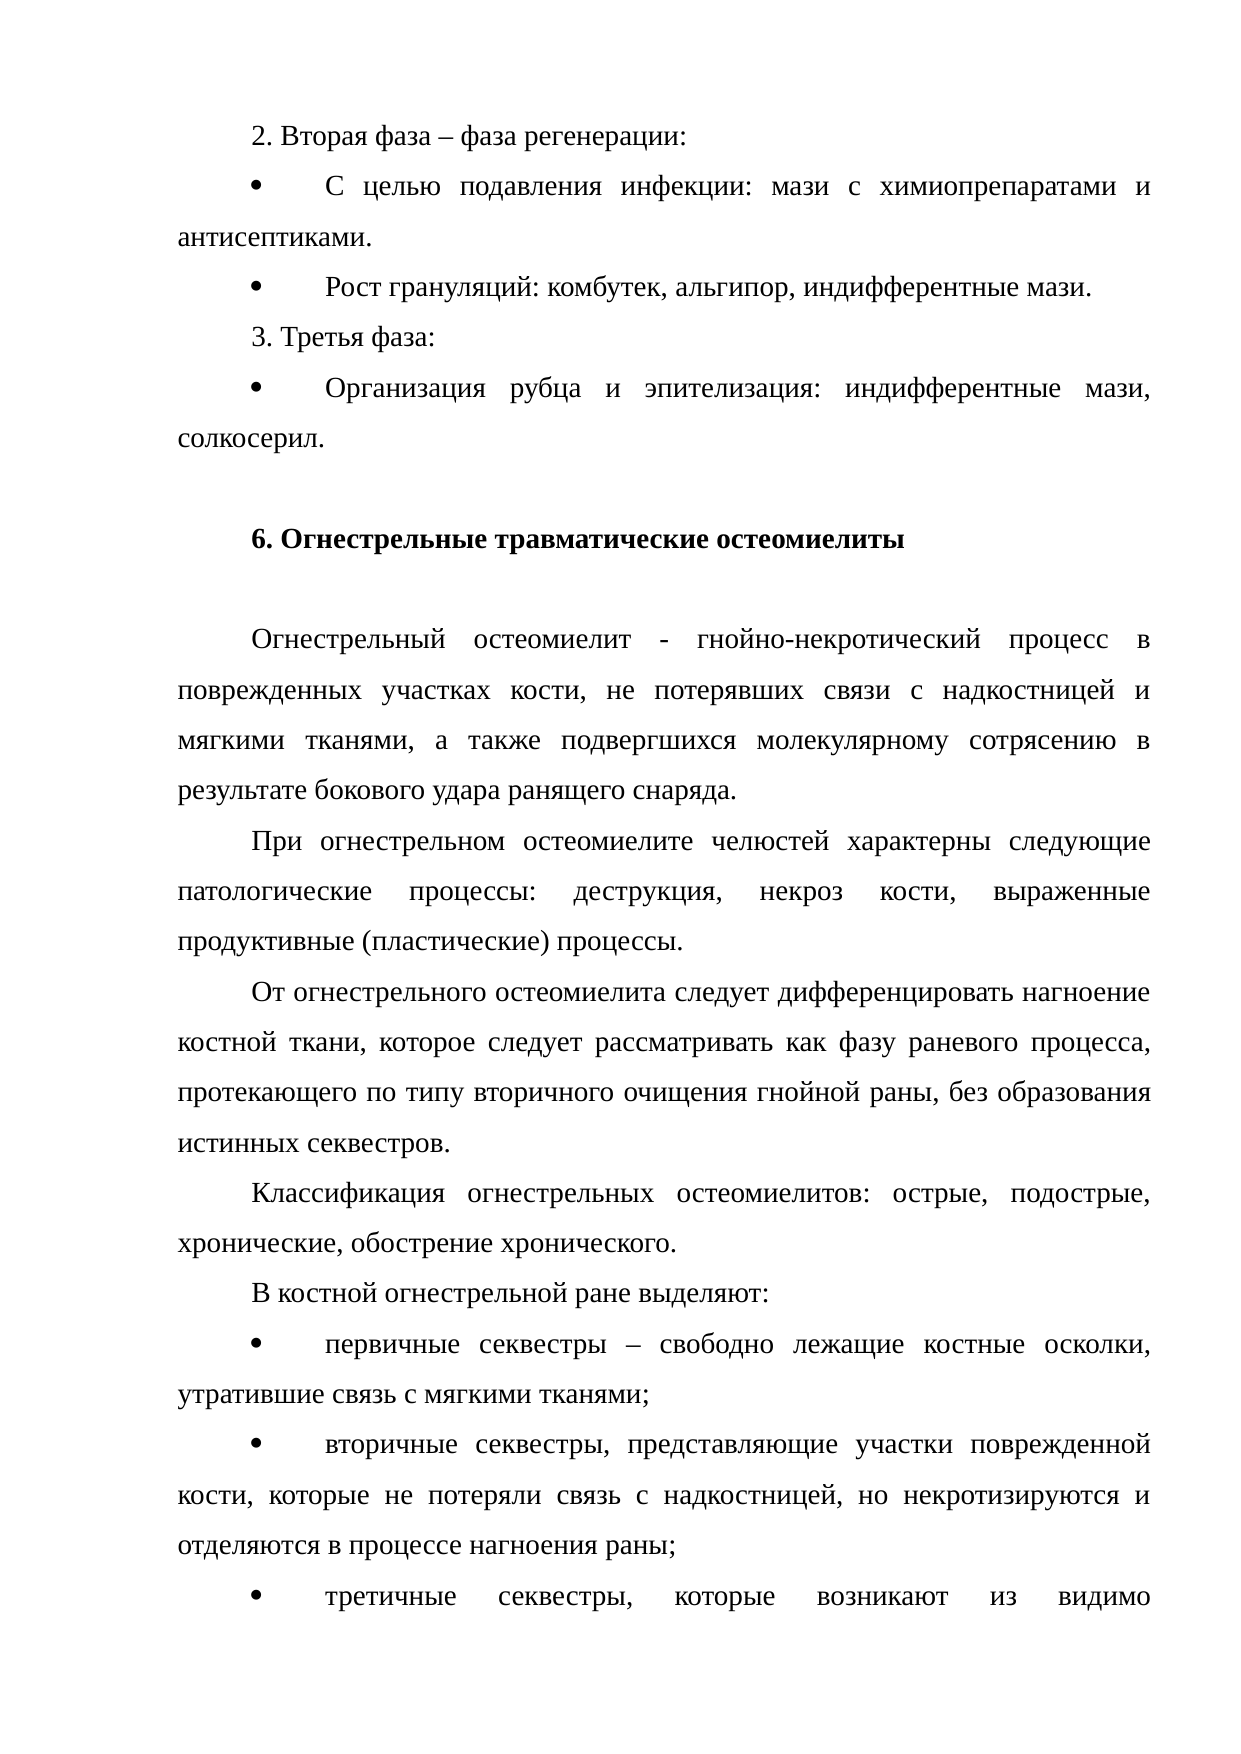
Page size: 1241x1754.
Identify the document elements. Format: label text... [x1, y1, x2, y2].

list Рост грануляций: комбутек, альгипор, индифферентные мази. [177, 269, 1152, 303]
text Классификация огнестрельных остеомиелитов: острые, подострые, хронические, обострение хронического. [177, 1175, 1152, 1259]
list первичные секвестры – свободно лежащие костные осколки, утратившие связь с мягкими тканями; [177, 1326, 1152, 1410]
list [177, 1578, 1152, 1611]
text В костной огнестрельной ране выделяют: [177, 1276, 1152, 1309]
text 3. Третья фаза: [177, 319, 1152, 353]
text Огнестрельный остеомиелит - гнойно-некротический процесс в поврежденных участках кости, не потерявших связи с надкостницей и мягкими тканями, а также подвергшихся молекулярному сотрясению в результате бокового удара ранящего снаряда. [177, 622, 1152, 806]
text От огнестрельного остеомиелита следует дифференцировать нагноение костной ткани, которое следует рассматривать как фазу раневого процесса, протекающего по типу вторичного очищения гнойной раны, без образования истинных секвестров. [177, 974, 1152, 1158]
list Организация рубца и эпителизация: индифферентные мази, солкосерил. [177, 370, 1152, 454]
text 2. Вторая фаза – фаза регенерации: [177, 118, 1152, 152]
list С целью подавления инфекции: мази с химиопрепаратами и антисептиками. [177, 168, 1152, 252]
text При огнестрельном остеомиелите челюстей характерны следующие патологические процессы: деструкция, некроз кости, выраженные продуктивные (пластические) процессы. [177, 823, 1152, 957]
list вторичные секвестры, представляющие участки поврежденной кости, которые не потеряли связь с надкостницей, но некротизируются и отделяются в процессе нагноения раны; [177, 1427, 1152, 1561]
text 6. Огнестрельные травматические остеомиелиты [177, 521, 1152, 554]
